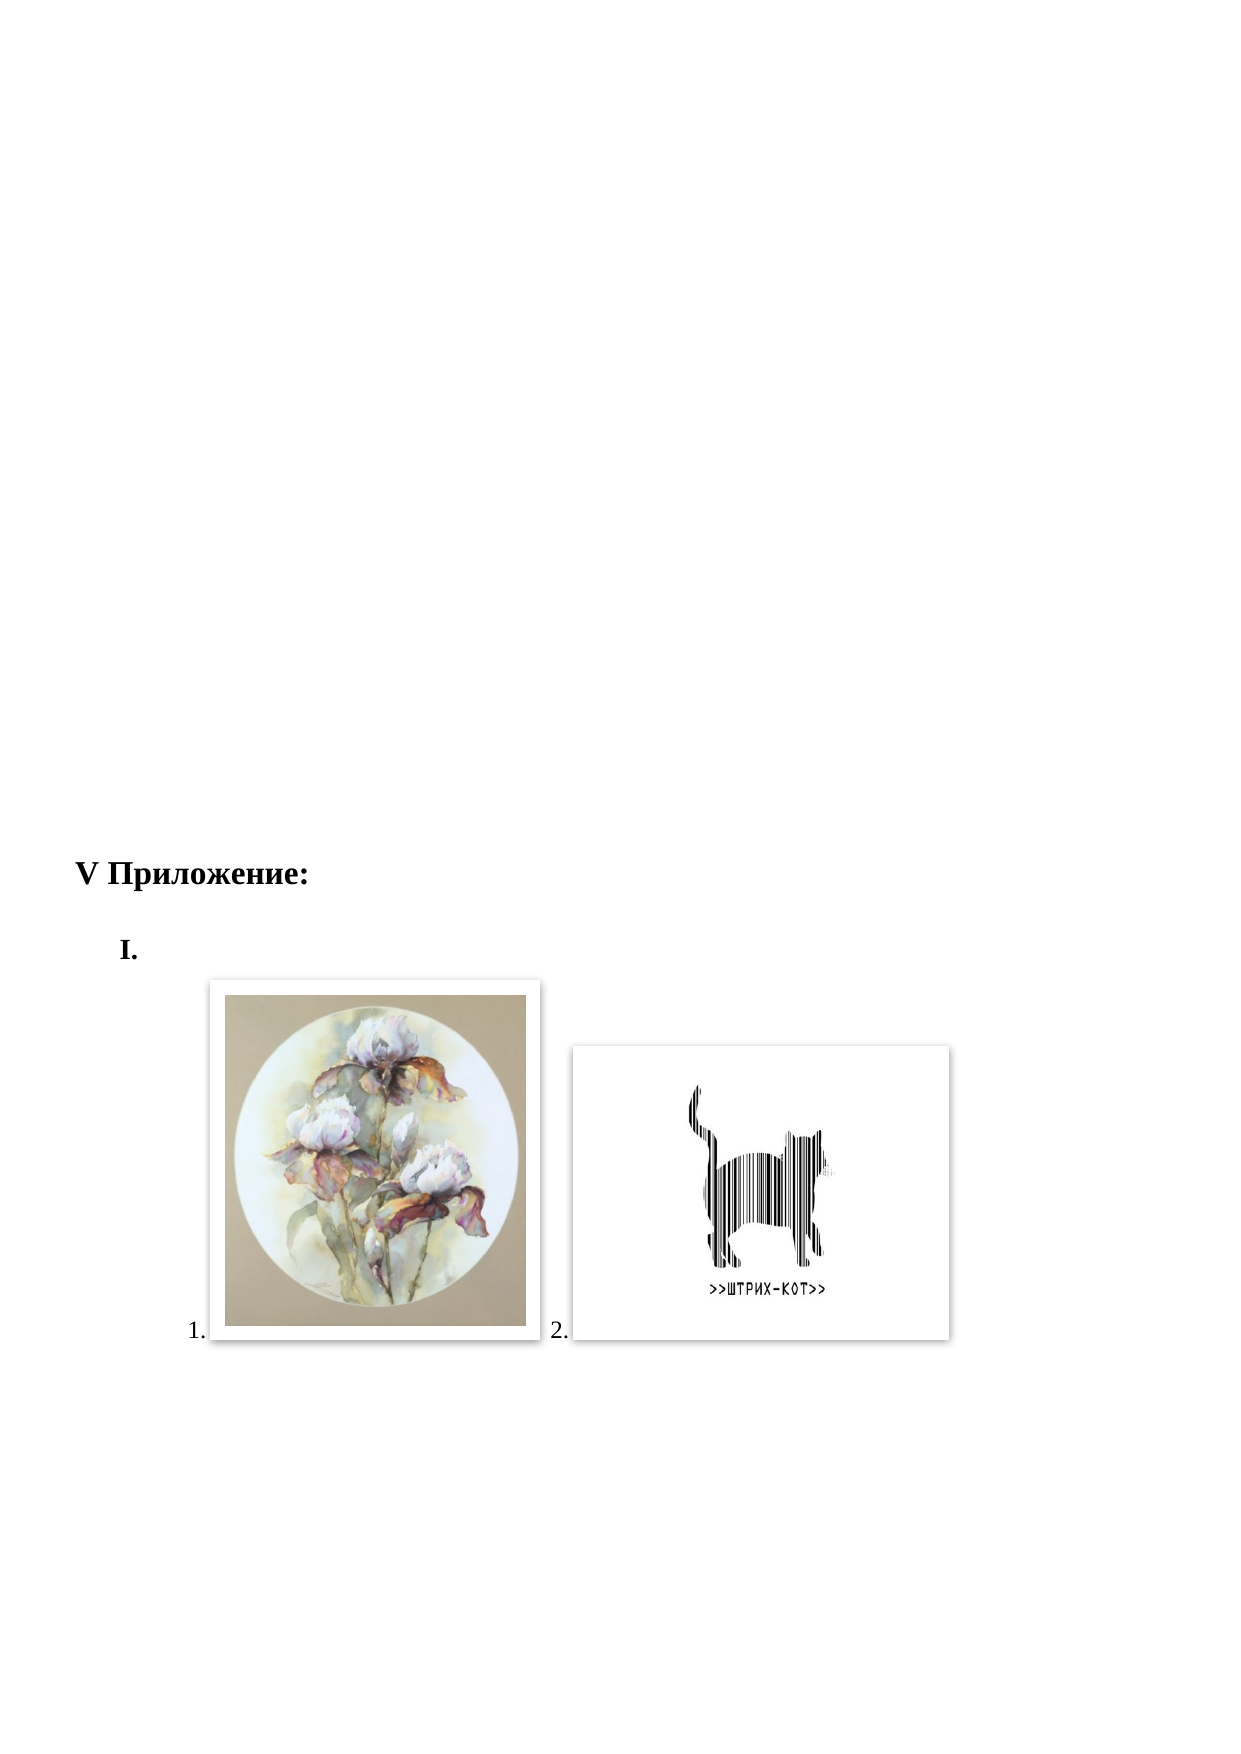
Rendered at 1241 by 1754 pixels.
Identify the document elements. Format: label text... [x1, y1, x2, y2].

picture [587, 1060, 935, 1325]
list 1. 2. [187, 982, 206, 1344]
picture [225, 995, 526, 1326]
text V Приложение: [75, 853, 1165, 892]
